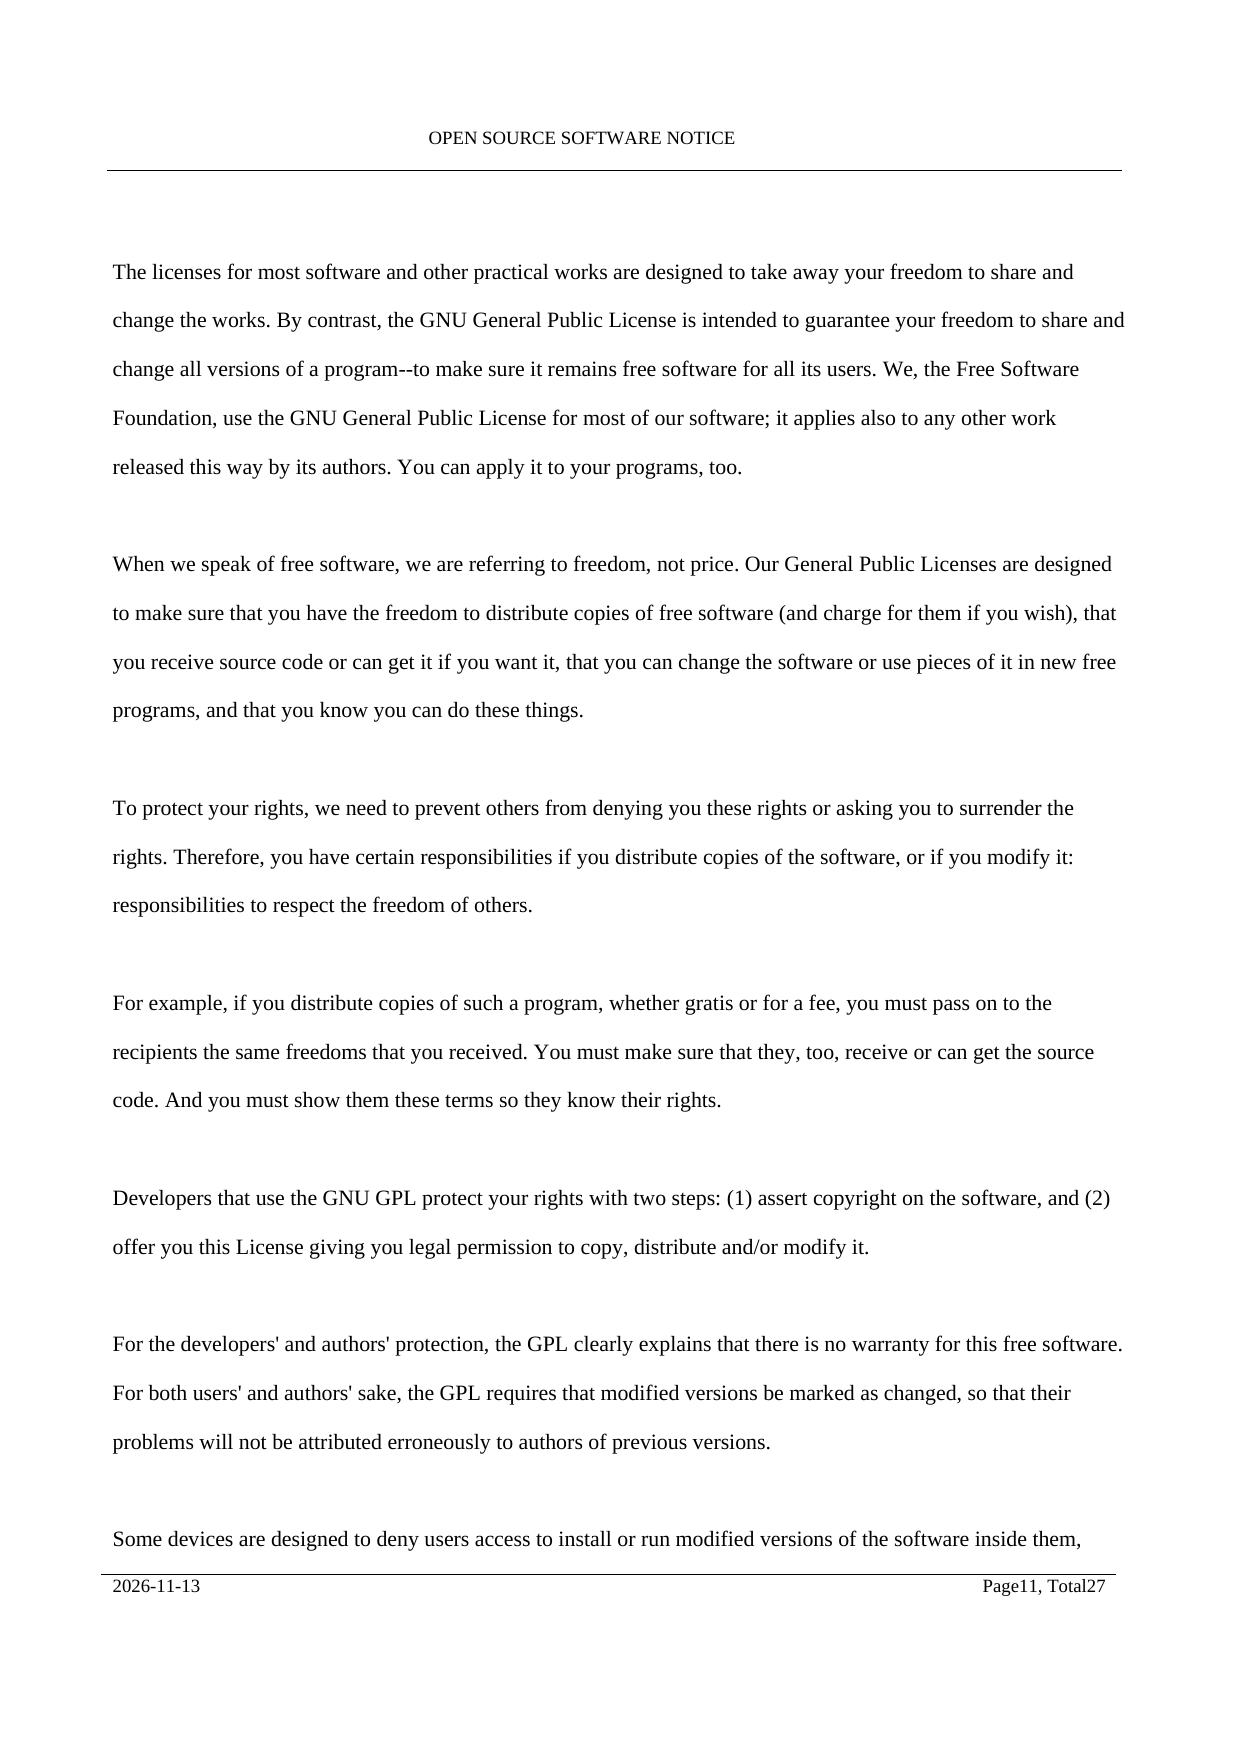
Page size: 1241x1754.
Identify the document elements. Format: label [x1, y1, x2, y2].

text [112, 206, 1128, 1555]
